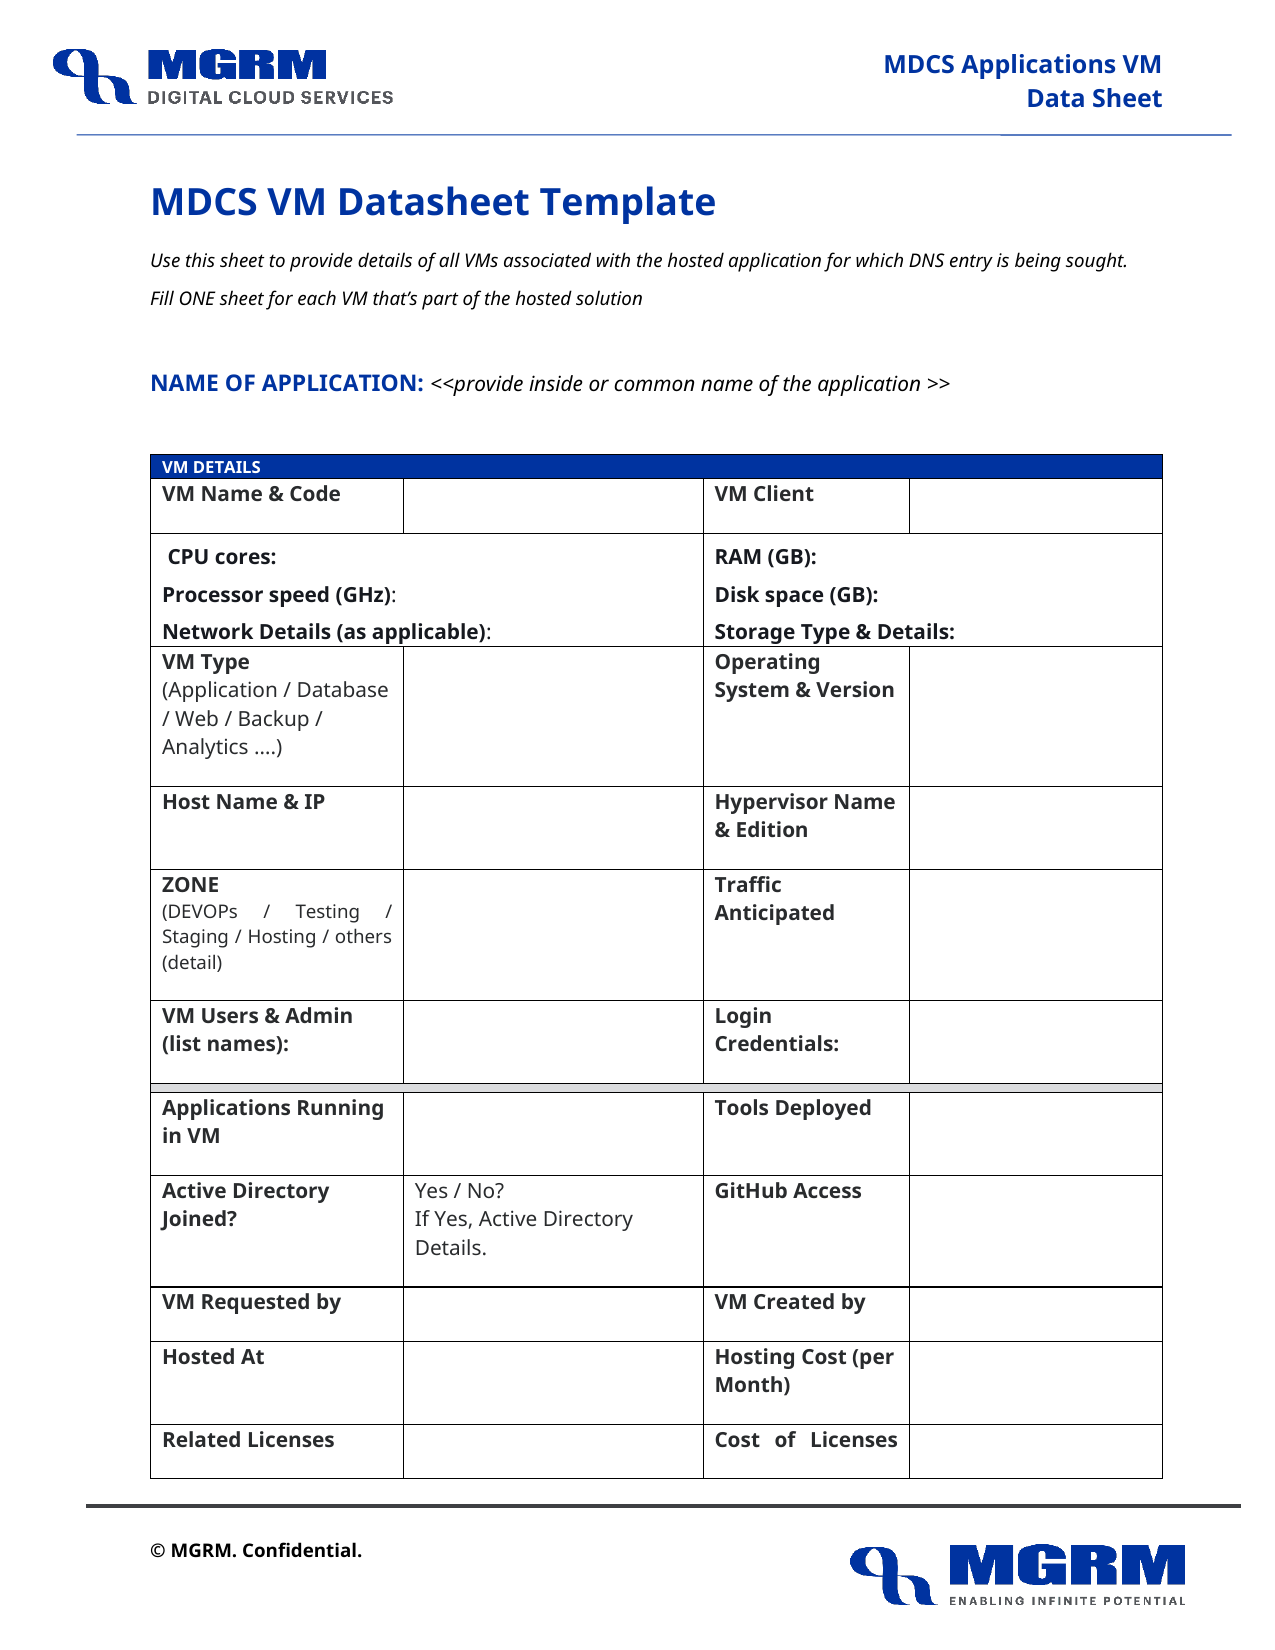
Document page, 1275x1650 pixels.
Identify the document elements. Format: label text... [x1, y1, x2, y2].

table_cell [404, 787, 703, 869]
table_cell [404, 1093, 703, 1175]
table_cell Hosted At [151, 1342, 403, 1424]
text Fill ONE sheet for each VM that’s part of the hosted solution [150, 285, 1162, 310]
table_cell Hypervisor Name & Edition [704, 787, 909, 869]
table_cell [910, 1093, 1162, 1175]
table_cell Host Name & IP [151, 787, 403, 869]
table_cell [151, 1084, 403, 1092]
table_header VM DETAILS [151, 455, 1162, 478]
table_cell [910, 1176, 1162, 1286]
table_cell [404, 1288, 703, 1341]
table_cell GitHub Access [704, 1176, 909, 1286]
table_cell Traffic Anticipated [704, 870, 909, 1000]
table_cell Login Credentials: [704, 1001, 909, 1083]
table_cell [404, 1342, 703, 1424]
table_cell Tools Deployed [704, 1093, 909, 1175]
table_cell Related Licenses [151, 1425, 403, 1478]
table_cell [404, 1001, 703, 1083]
table_cell Applications Running in VM [151, 1093, 403, 1175]
picture [850, 1544, 1185, 1605]
table_cell VM Client [704, 479, 909, 532]
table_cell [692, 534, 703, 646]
table_cell [703, 1084, 909, 1092]
table_cell Hosting Cost (per Month) [704, 1342, 909, 1424]
table_cell [910, 1425, 1162, 1478]
table_cell ZONE (DEVOPs / Testing / Staging / Hosting / others (detail) [151, 870, 403, 1000]
table_cell [910, 870, 1162, 1000]
table_cell [910, 787, 1162, 869]
table_cell [404, 870, 703, 1000]
table_cell Cost of Licenses (list + sum) [704, 1425, 909, 1478]
table_cell VM Name & Code [151, 479, 403, 532]
table_cell VM Type (Application / Database / Web / Backup / Analytics ….) [151, 647, 403, 786]
table_cell Yes / No? If Yes, Active Directory Details. [404, 1176, 703, 1286]
table_cell [910, 1001, 1162, 1083]
table_cell [910, 1342, 1162, 1424]
picture [3, 2, 439, 135]
table_cell [404, 1425, 703, 1478]
table_cell Operating System & Version [704, 647, 909, 786]
table_cell [404, 479, 703, 532]
table_cell [910, 479, 1162, 532]
table_cell Active Directory Joined? [151, 1176, 403, 1286]
table_cell [403, 1084, 703, 1092]
table_cell [909, 1084, 1162, 1092]
table_cell [910, 1288, 1162, 1341]
table_cell VM Requested by [151, 1288, 403, 1341]
subtitle MDCS VM Datasheet Template [150, 175, 1162, 226]
table_cell [404, 647, 703, 786]
text NAME OF APPLICATION: <<provide inside or common name of the application >> [150, 367, 1162, 398]
table_cell VM Created by [704, 1288, 909, 1341]
table_cell VM Users & Admin (list names): [151, 1001, 403, 1083]
text Use this sheet to provide details of all VMs associated with the hosted application for which DNS entry is being sought. [150, 247, 1162, 272]
table_cell [910, 647, 1162, 786]
